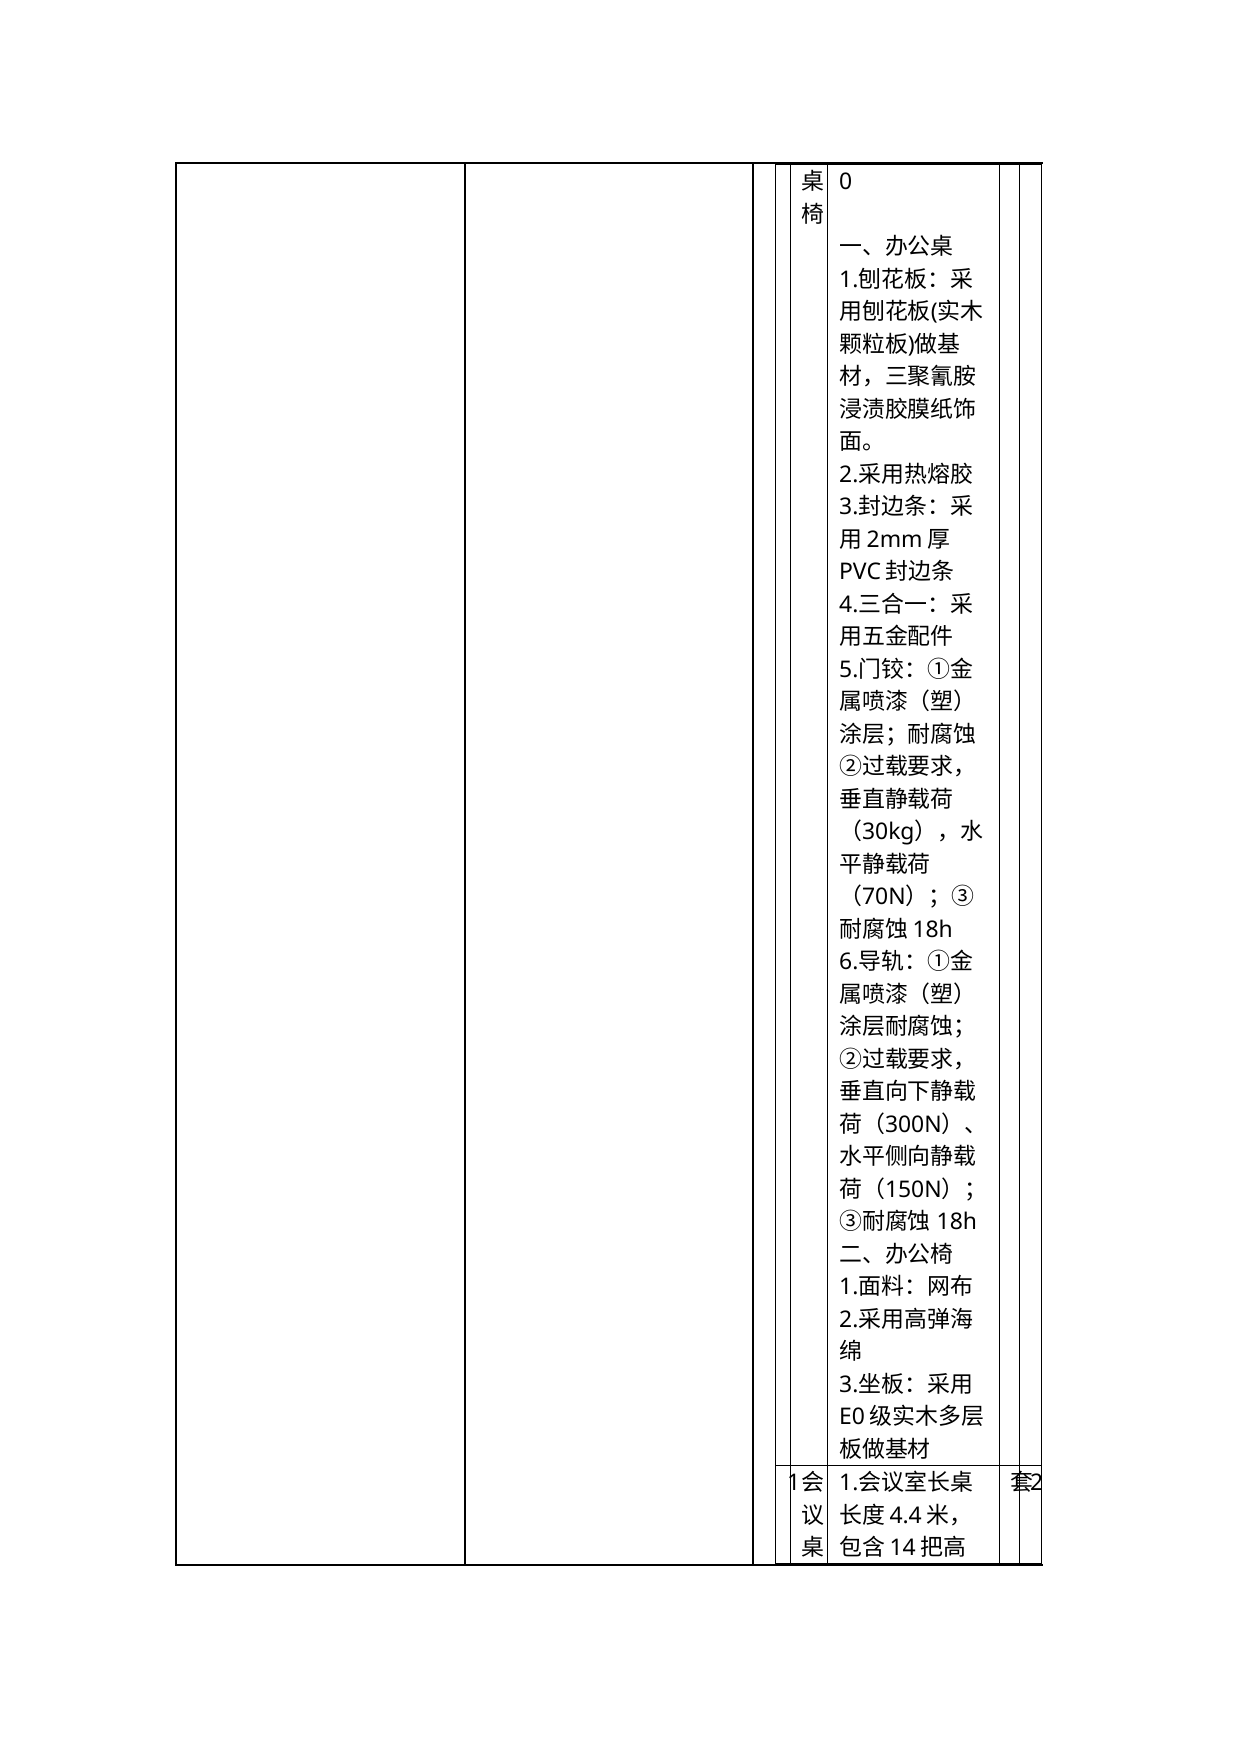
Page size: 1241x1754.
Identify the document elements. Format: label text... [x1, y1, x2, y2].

table_cell 1 [177, 164, 464, 1564]
table_cell [466, 164, 752, 1564]
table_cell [754, 164, 775, 1564]
